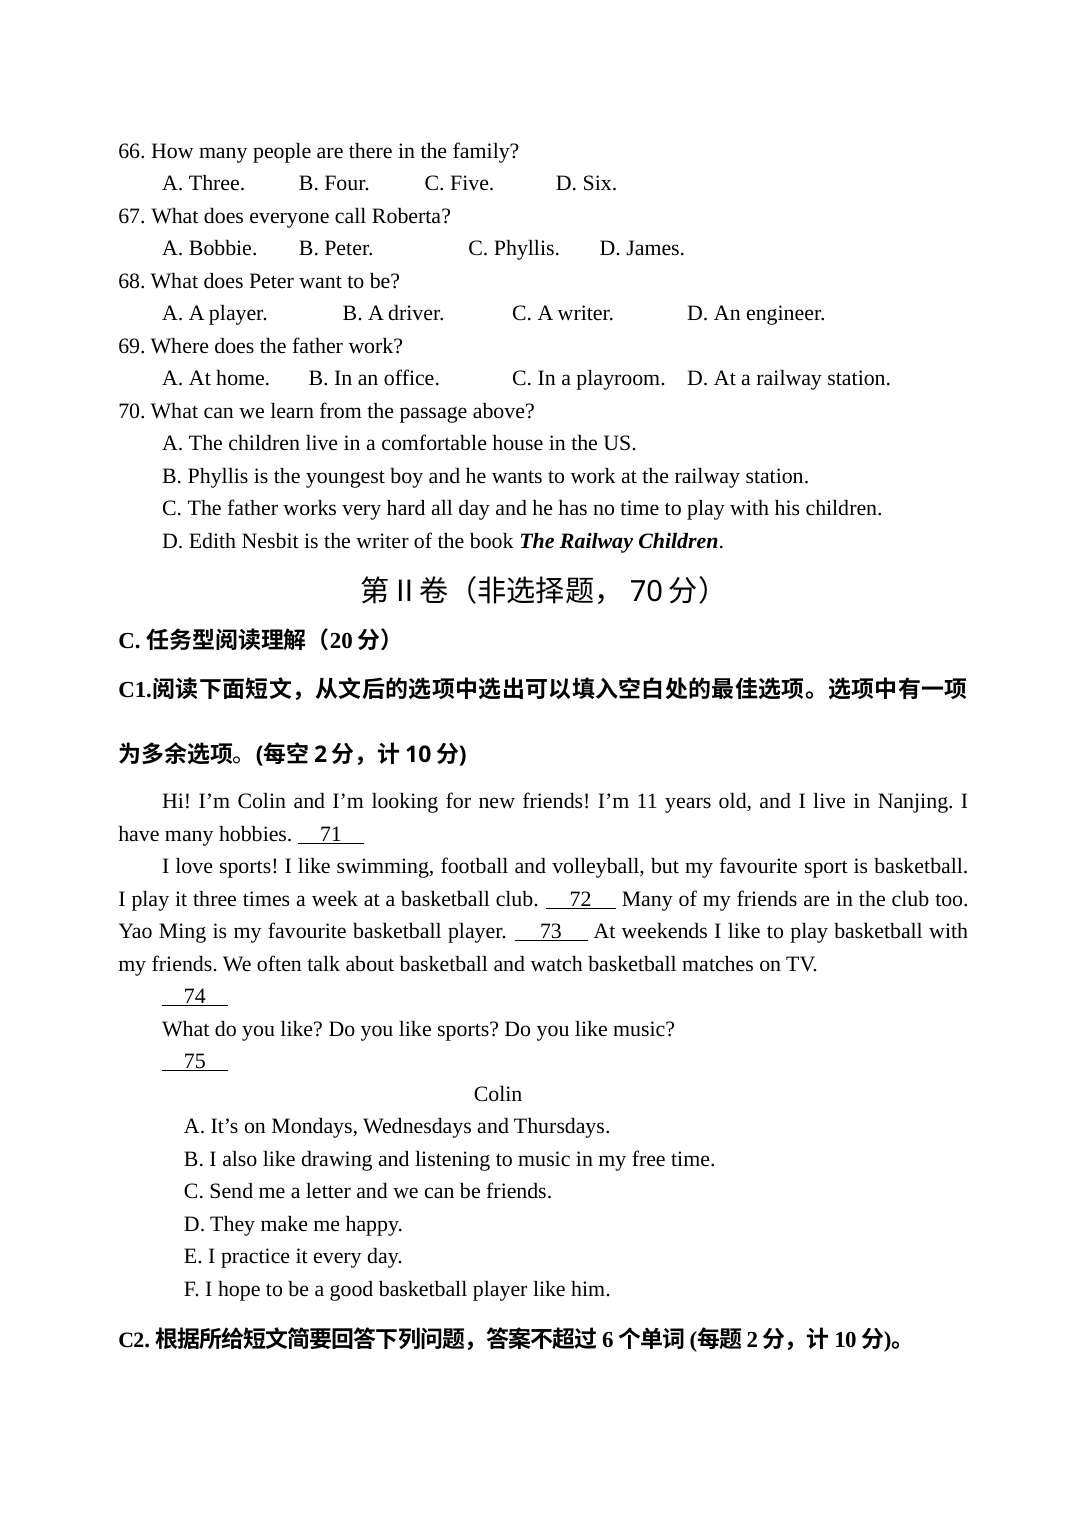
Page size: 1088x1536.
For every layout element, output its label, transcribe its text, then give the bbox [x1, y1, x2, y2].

text F. I hope to be a good basketball player like him. [118, 1272, 969, 1305]
text 68. What does Peter want to be? [118, 264, 969, 296]
text C. 任务型阅读理解（20分） [118, 621, 969, 655]
text A. Three. B. Four. C. Five. D. Six. [118, 166, 969, 199]
text 75 [118, 1045, 969, 1077]
text D. Edith Nesbit is the writer of the book The Railway Children. [118, 524, 969, 556]
text A. At home. B. In an office. C. In a playroom. D. At a railway station. [118, 361, 969, 394]
text What do you like? Do you like sports? Do you like music? [118, 1012, 969, 1045]
text A. It’s on Mondays, Wednesdays and Thursdays. [118, 1110, 969, 1142]
text 74 [118, 980, 969, 1012]
text D. They make me happy. [118, 1207, 969, 1240]
text B. I also like drawing and listening to music in my free time. [118, 1142, 969, 1175]
text 69. Where does the father work? [118, 329, 969, 361]
text 66. How many people are there in the family? [118, 134, 969, 166]
text 第Ⅱ卷（非选择题， 70分） [118, 556, 969, 621]
text A. A player. B. A driver. C. A writer. D. An engineer. [118, 296, 969, 329]
text Hi! I’m Colin and I’m looking for new friends! I’m 11 years old, and I live in Nanjing. I have many hobbies. 71 [118, 785, 969, 850]
text I love sports! I like swimming, football and volleyball, but my favourite sport is basketball. I play it three times a week at a basketball club. 72 Many of my friends are in the club too. Yao Ming is my favourite basketball player. 73 At weekends I like to play basketball with my friends. We often talk about basketball and watch basketball matches on TV. [118, 850, 969, 980]
text C2. 根据所给短文简要回答下列问题，答案不超过6个单词 (每题2分，计10分)。 [118, 1305, 969, 1370]
text E. I practice it every day. [118, 1240, 969, 1272]
text C1.阅读下面短文，从文后的选项中选出可以填入空白处的最佳选项。选项中有一项为多余选项。(每空2分，计10分) [118, 655, 969, 785]
text Colin [118, 1077, 969, 1110]
text B. Phyllis is the youngest boy and he wants to work at the railway station. [118, 459, 969, 491]
text A. Bobbie. B. Peter. C. Phyllis. D. James. [118, 231, 969, 264]
text C. The father works very hard all day and he has no time to play with his children. [118, 491, 969, 524]
text 70. What can we learn from the passage above? [118, 394, 969, 426]
text 67. What does everyone call Roberta? [118, 199, 969, 231]
text A. The children live in a comfortable house in the US. [118, 426, 969, 459]
text C. Send me a letter and we can be friends. [118, 1175, 969, 1207]
